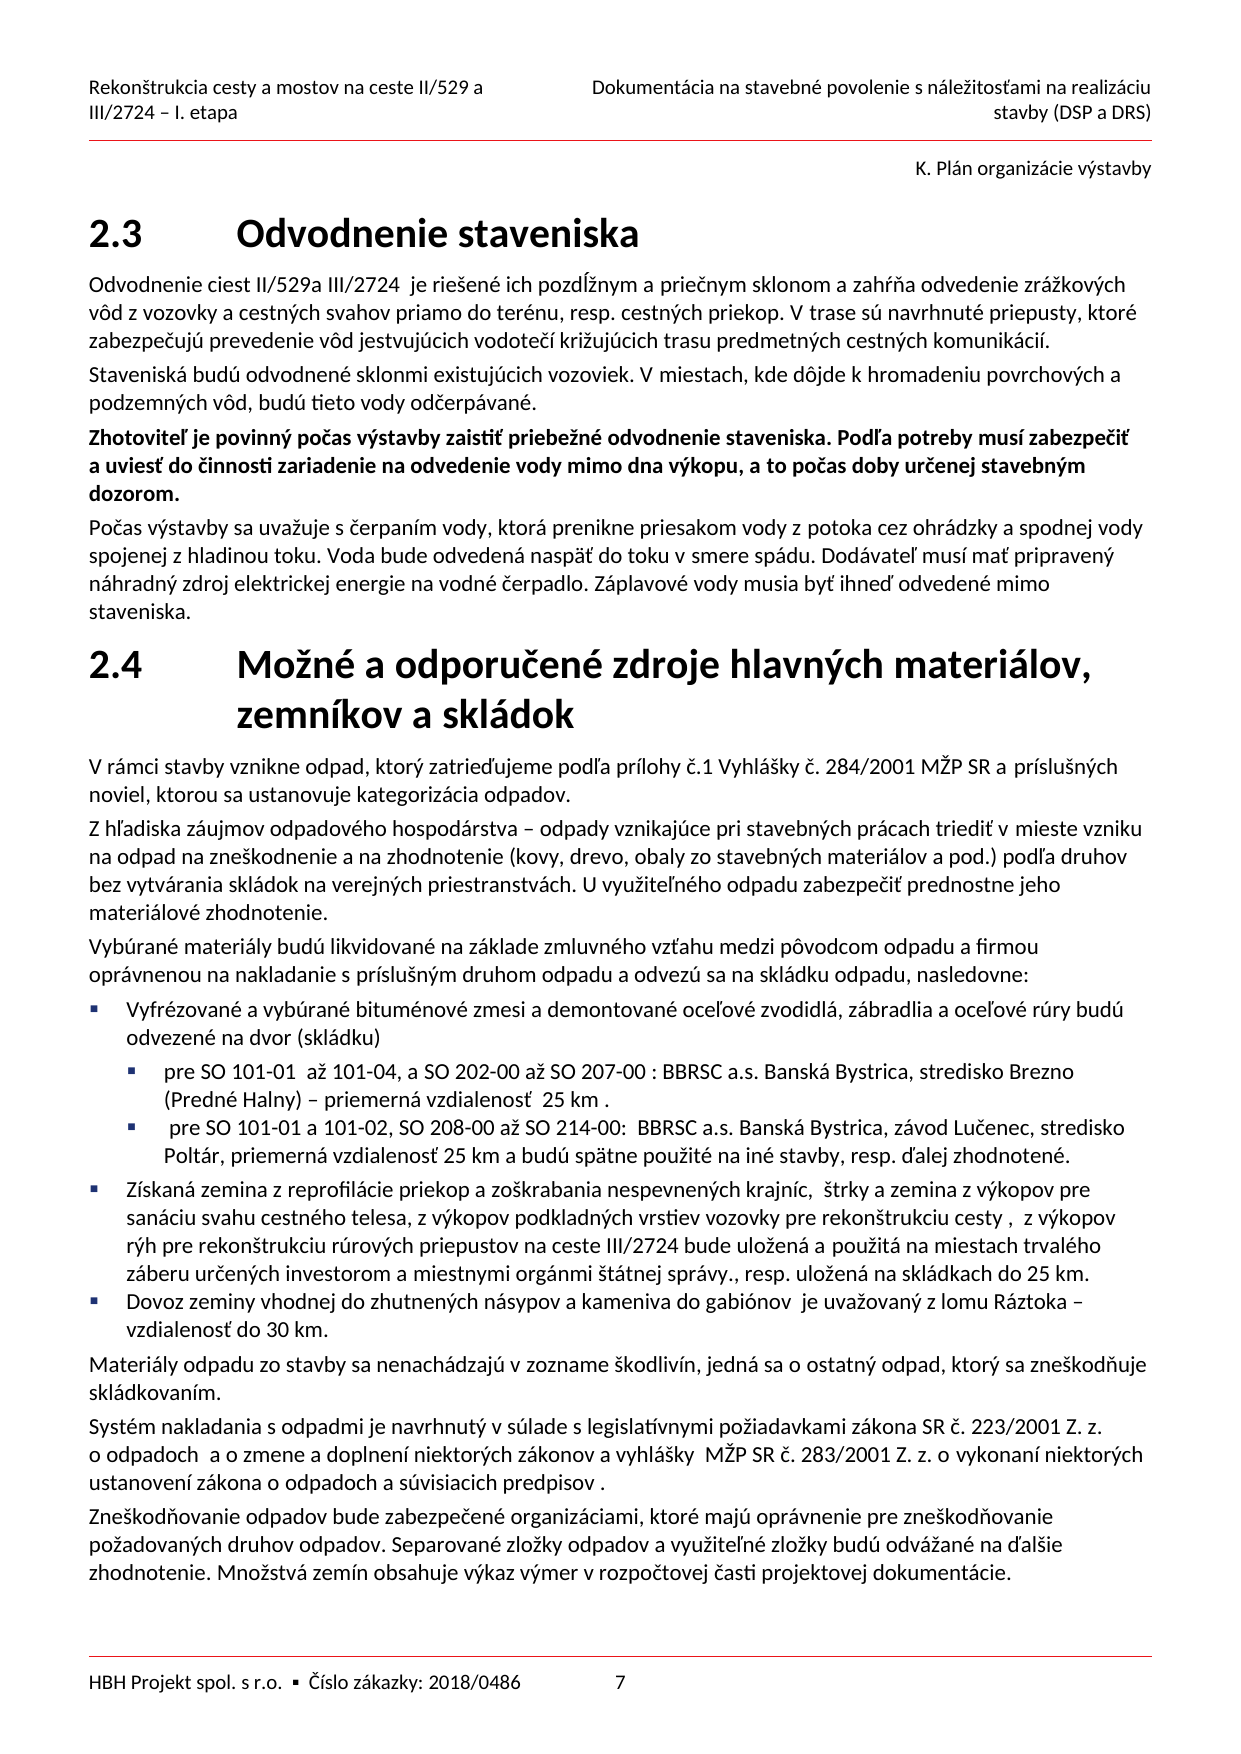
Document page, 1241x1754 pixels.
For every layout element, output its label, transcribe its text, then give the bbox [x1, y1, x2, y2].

list pre SO 101-01 až 101-04, a SO 202-00 až SO 207-00 : BBRSC a.s. Banská Bystrica, stredisko Brezno (Predné Halny) – priemerná vzdialenosť 25 km . [126, 1057, 1152, 1113]
text Z hľadiska záujmov odpadového hospodárstva – odpady vznikajúce pri stavebných prácach triediť v mieste vzniku na odpad na zneškodnenie a na zhodnotenie (kovy, drevo, obaly zo stavebných materiálov a pod.) podľa druhov bez vytvárania skládok na verejných priestranstvách. U využiteľného odpadu zabezpečiť prednostne jeho materiálové zhodnotenie. [89, 814, 1152, 926]
list Dovoz zeminy vhodnej do zhutnených násypov a kameniva do gabiónov je uvažovaný z lomu Ráztoka – vzdialenosť do 30 km. [89, 1287, 1152, 1343]
text Zneškodňovanie odpadov bude zabezpečené organizáciami, ktoré majú oprávnenie pre zneškodňovanie požadovaných druhov odpadov. Separované zložky odpadov a využiteľné zložky budú odvážané na ďalšie zhodnotenie. Množstvá zemín obsahuje výkaz výmer v rozpočtovej časti projektovej dokumentácie. [89, 1502, 1152, 1586]
list Získaná zemina z reprofilácie priekop a zoškrabania nespevnených krajníc, štrky a zemina z výkopov pre sanáciu svahu cestného telesa, z výkopov podkladných vrstiev vozovky pre rekonštrukciu cesty , z výkopov rýh pre rekonštrukciu rúrových priepustov na ceste III/2724 bude uložená a použitá na miestach trvalého záberu určených investorom a miestnymi orgánmi štátnej správy., resp. uložená na skládkach do 25 km. [89, 1175, 1152, 1287]
text Materiály odpadu zo stavby sa nenachádzajú v zozname škodlivín, jedná sa o ostatný odpad, ktorý sa zneškodňuje skládkovaním. [89, 1350, 1152, 1406]
text Odvodnenie ciest II/529a III/2724 je riešené ich pozdĺžnym a priečnym sklonom a zahŕňa odvedenie zrážkových vôd z vozovky a cestných svahov priamo do terénu, resp. cestných priekop. V trase sú navrhnuté priepusty, ktoré zabezpečujú prevedenie vôd jestvujúcich vodotečí križujúcich trasu predmetných cestných komunikácií. [89, 270, 1152, 354]
subtitle Odvodnenie staveniska [89, 207, 1152, 258]
text Staveniská budú odvodnené sklonmi existujúcich vozoviek. V miestach, kde dôjde k hromadeniu povrchových a podzemných vôd, budú tieto vody odčerpávané. [89, 360, 1152, 416]
text Vybúrané materiály budú likvidované na základe zmluvného vzťahu medzi pôvodcom odpadu a firmou oprávnenou na nakladanie s príslušným druhom odpadu a odvezú sa na skládku odpadu, nasledovne: [89, 932, 1152, 988]
subtitle Možné a odporučené zdroje hlavných materiálov, zemníkov a skládok [89, 638, 1152, 739]
list pre SO 101-01 a 101-02, SO 208-00 až SO 214-00: BBRSC a.s. Banská Bystrica, závod Lučenec, stredisko Poltár, priemerná vzdialenosť 25 km a budú spätne použité na iné stavby, resp. ďalej zhodnotené. [126, 1113, 1152, 1169]
list Vyfrézované a vybúrané bituménové zmesi a demontované oceľové zvodidlá, zábradlia a oceľové rúry budú odvezené na dvor (skládku) [89, 995, 1152, 1051]
text Systém nakladania s odpadmi je navrhnutý v súlade s legislatívnymi požiadavkami zákona SR č. 223/2001 Z. z. o odpadoch a o zmene a doplnení niektorých zákonov a vyhlášky MŽP SR č. 283/2001 Z. z. o vykonaní niektorých ustanovení zákona o odpadoch a súvisiacich predpisov . [89, 1412, 1152, 1496]
text Počas výstavby sa uvažuje s čerpaním vody, ktorá prenikne priesakom vody z potoka cez ohrádzky a spodnej vody spojenej z hladinou toku. Voda bude odvedená naspäť do toku v smere spádu. Dodávateľ musí mať pripravený náhradný zdroj elektrickej energie na vodné čerpadlo. Záplavové vody musia byť ihneď odvedené mimo staveniska. [89, 513, 1152, 625]
text Zhotoviteľ je povinný počas výstavby zaistiť priebežné odvodnenie staveniska. Podľa potreby musí zabezpečiť a uviesť do činnosti zariadenie na odvedenie vody mimo dna výkopu, a to počas doby určenej stavebným dozorom. [89, 423, 1152, 507]
text V rámci stavby vznikne odpad, ktorý zatrieďujeme podľa prílohy č.1 Vyhlášky č. 284/2001 MŽP SR a príslušných noviel, ktorou sa ustanovuje kategorizácia odpadov. [89, 752, 1152, 808]
